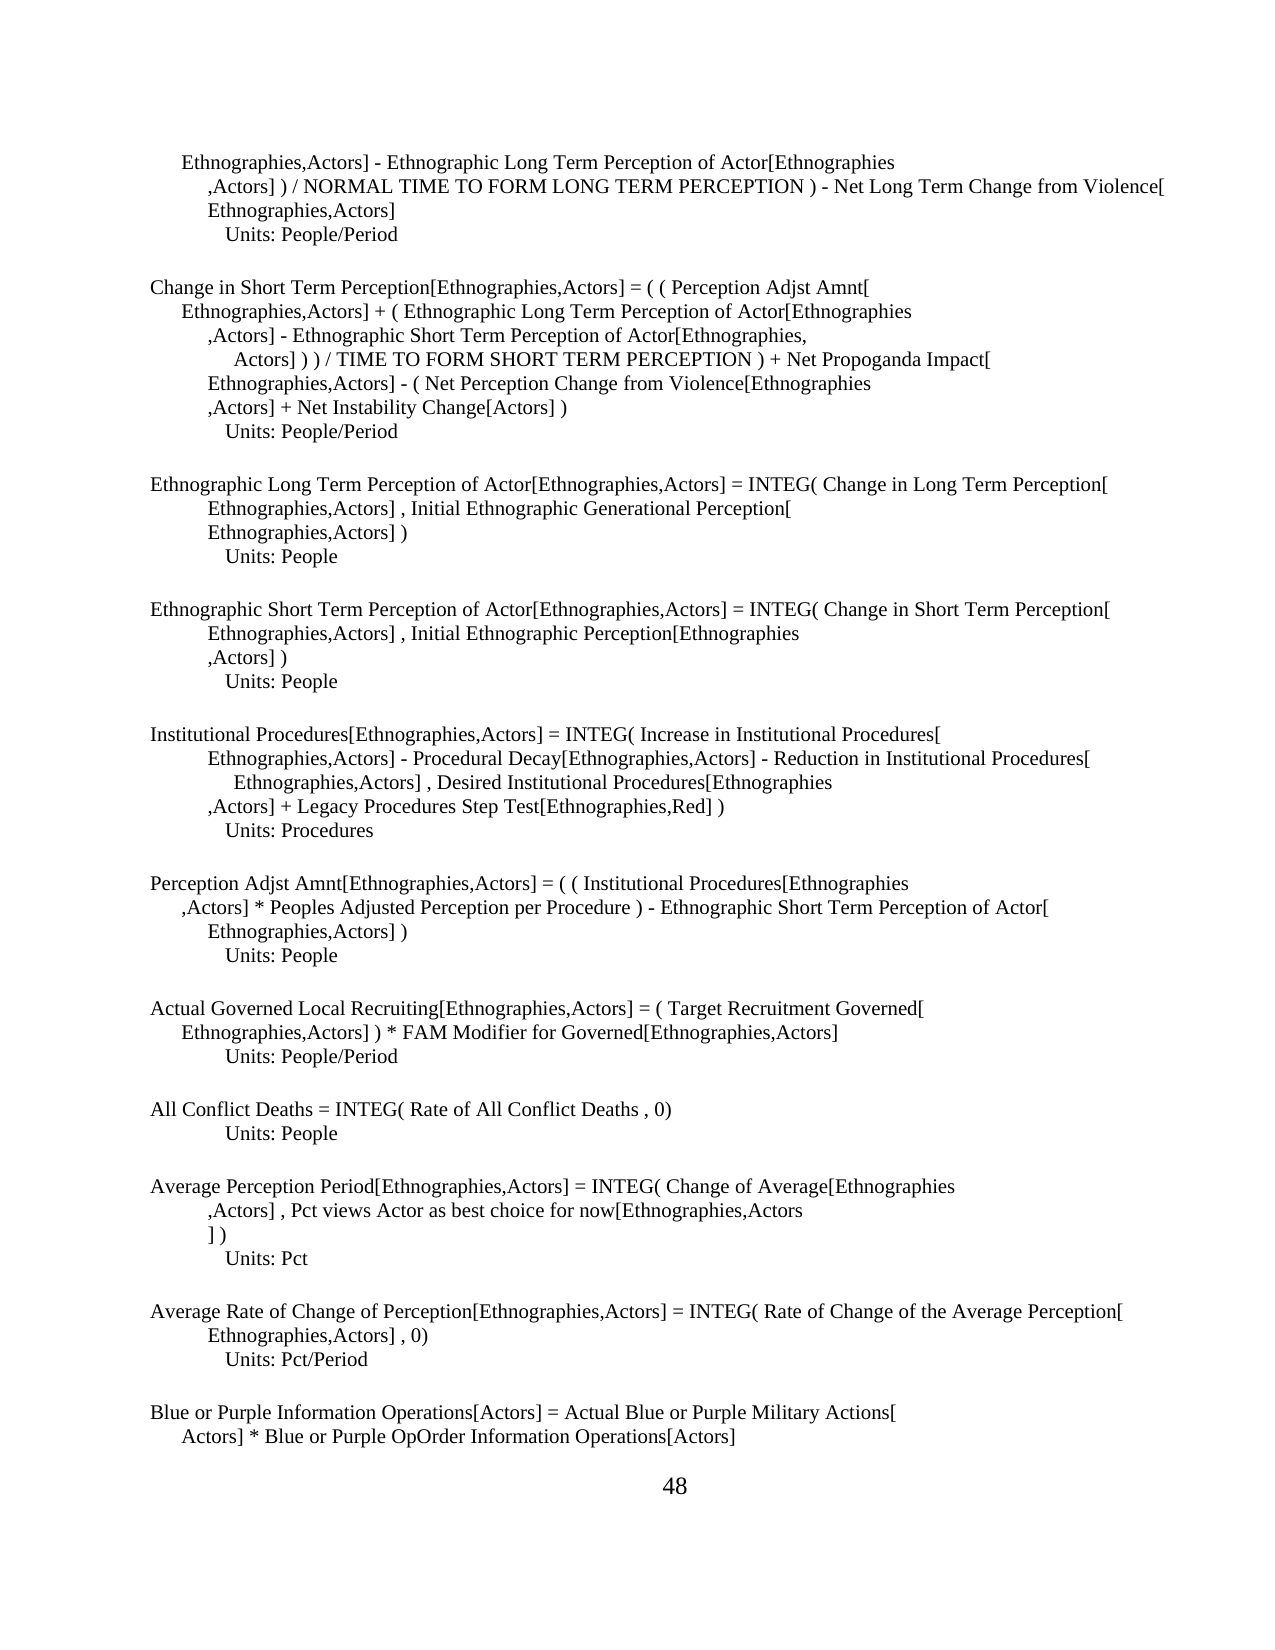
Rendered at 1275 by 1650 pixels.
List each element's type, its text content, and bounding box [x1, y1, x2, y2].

text Average Perception Period[Ethnographies,Actors] = INTEG( Change of Average[Ethnographies [150, 1174, 1200, 1198]
text Units: People [150, 544, 1200, 568]
text ,Actors] + Net Instability Change[Actors] ) [150, 395, 1200, 419]
text Ethnographies,Actors] - ( Net Perception Change from Violence[Ethnographies [150, 371, 1200, 395]
text ,Actors] + Legacy Procedures Step Test[Ethnographies,Red] ) [150, 794, 1200, 818]
text Ethnographies,Actors] - Ethnographic Long Term Perception of Actor[Ethnographies [150, 150, 1200, 174]
text Units: Pct/Period [150, 1347, 1200, 1371]
text Ethnographies,Actors] ) [150, 520, 1200, 544]
text Actors] ) ) / TIME TO FORM SHORT TERM PERCEPTION ) + Net Propoganda Impact[ [150, 347, 1200, 371]
text Ethnographies,Actors] , Initial Ethnographic Perception[Ethnographies [150, 621, 1200, 645]
text Units: Pct [150, 1246, 1200, 1270]
text ,Actors] , Pct views Actor as best choice for now[Ethnographies,Actors [150, 1198, 1200, 1222]
text ] ) [150, 1222, 1200, 1246]
text Average Rate of Change of Perception[Ethnographies,Actors] = INTEG( Rate of Change of the Average Perception[ [150, 1299, 1200, 1323]
text Ethnographies,Actors] ) * FAM Modifier for Governed[Ethnographies,Actors] [150, 1020, 1200, 1044]
text Ethnographies,Actors] , Initial Ethnographic Generational Perception[ [150, 496, 1200, 520]
text Units: People [150, 1121, 1200, 1145]
text Institutional Procedures[Ethnographies,Actors] = INTEG( Increase in Institutional Procedures[ [150, 722, 1200, 746]
text All Conflict Deaths = INTEG( Rate of All Conflict Deaths , 0) [150, 1097, 1200, 1121]
text Ethnographic Long Term Perception of Actor[Ethnographies,Actors] = INTEG( Change in Long Term Perception[ [150, 472, 1200, 496]
text Ethnographies,Actors] ) [150, 919, 1200, 943]
text ,Actors] ) / NORMAL TIME TO FORM LONG TERM PERCEPTION ) - Net Long Term Change from Violence[ [150, 174, 1200, 198]
text Ethnographies,Actors] - Procedural Decay[Ethnographies,Actors] - Reduction in Institutional Procedures[ [150, 746, 1200, 770]
text ,Actors] ) [150, 645, 1200, 669]
text Units: People [150, 669, 1200, 693]
text Units: People/Period [150, 1044, 1200, 1068]
text Actors] * Blue or Purple OpOrder Information Operations[Actors] [150, 1424, 1200, 1448]
text Change in Short Term Perception[Ethnographies,Actors] = ( ( Perception Adjst Amnt[ [150, 275, 1200, 299]
text Units: People [150, 943, 1200, 967]
text ,Actors] * Peoples Adjusted Perception per Procedure ) - Ethnographic Short Term Perception of Actor[ [150, 895, 1200, 919]
text Ethnographies,Actors] [150, 198, 1200, 222]
text Units: People/Period [150, 222, 1200, 246]
text Units: People/Period [150, 419, 1200, 443]
text Ethnographic Short Term Perception of Actor[Ethnographies,Actors] = INTEG( Change in Short Term Perception[ [150, 597, 1200, 621]
text ,Actors] - Ethnographic Short Term Perception of Actor[Ethnographies, [150, 323, 1200, 347]
text Units: Procedures [150, 818, 1200, 842]
text Blue or Purple Information Operations[Actors] = Actual Blue or Purple Military Actions[ [150, 1400, 1200, 1424]
text Ethnographies,Actors] , 0) [150, 1323, 1200, 1347]
text Ethnographies,Actors] + ( Ethnographic Long Term Perception of Actor[Ethnographies [150, 299, 1200, 323]
text Actual Governed Local Recruiting[Ethnographies,Actors] = ( Target Recruitment Governed[ [150, 996, 1200, 1020]
text Perception Adjst Amnt[Ethnographies,Actors] = ( ( Institutional Procedures[Ethnographies [150, 871, 1200, 895]
text Ethnographies,Actors] , Desired Institutional Procedures[Ethnographies [150, 770, 1200, 794]
